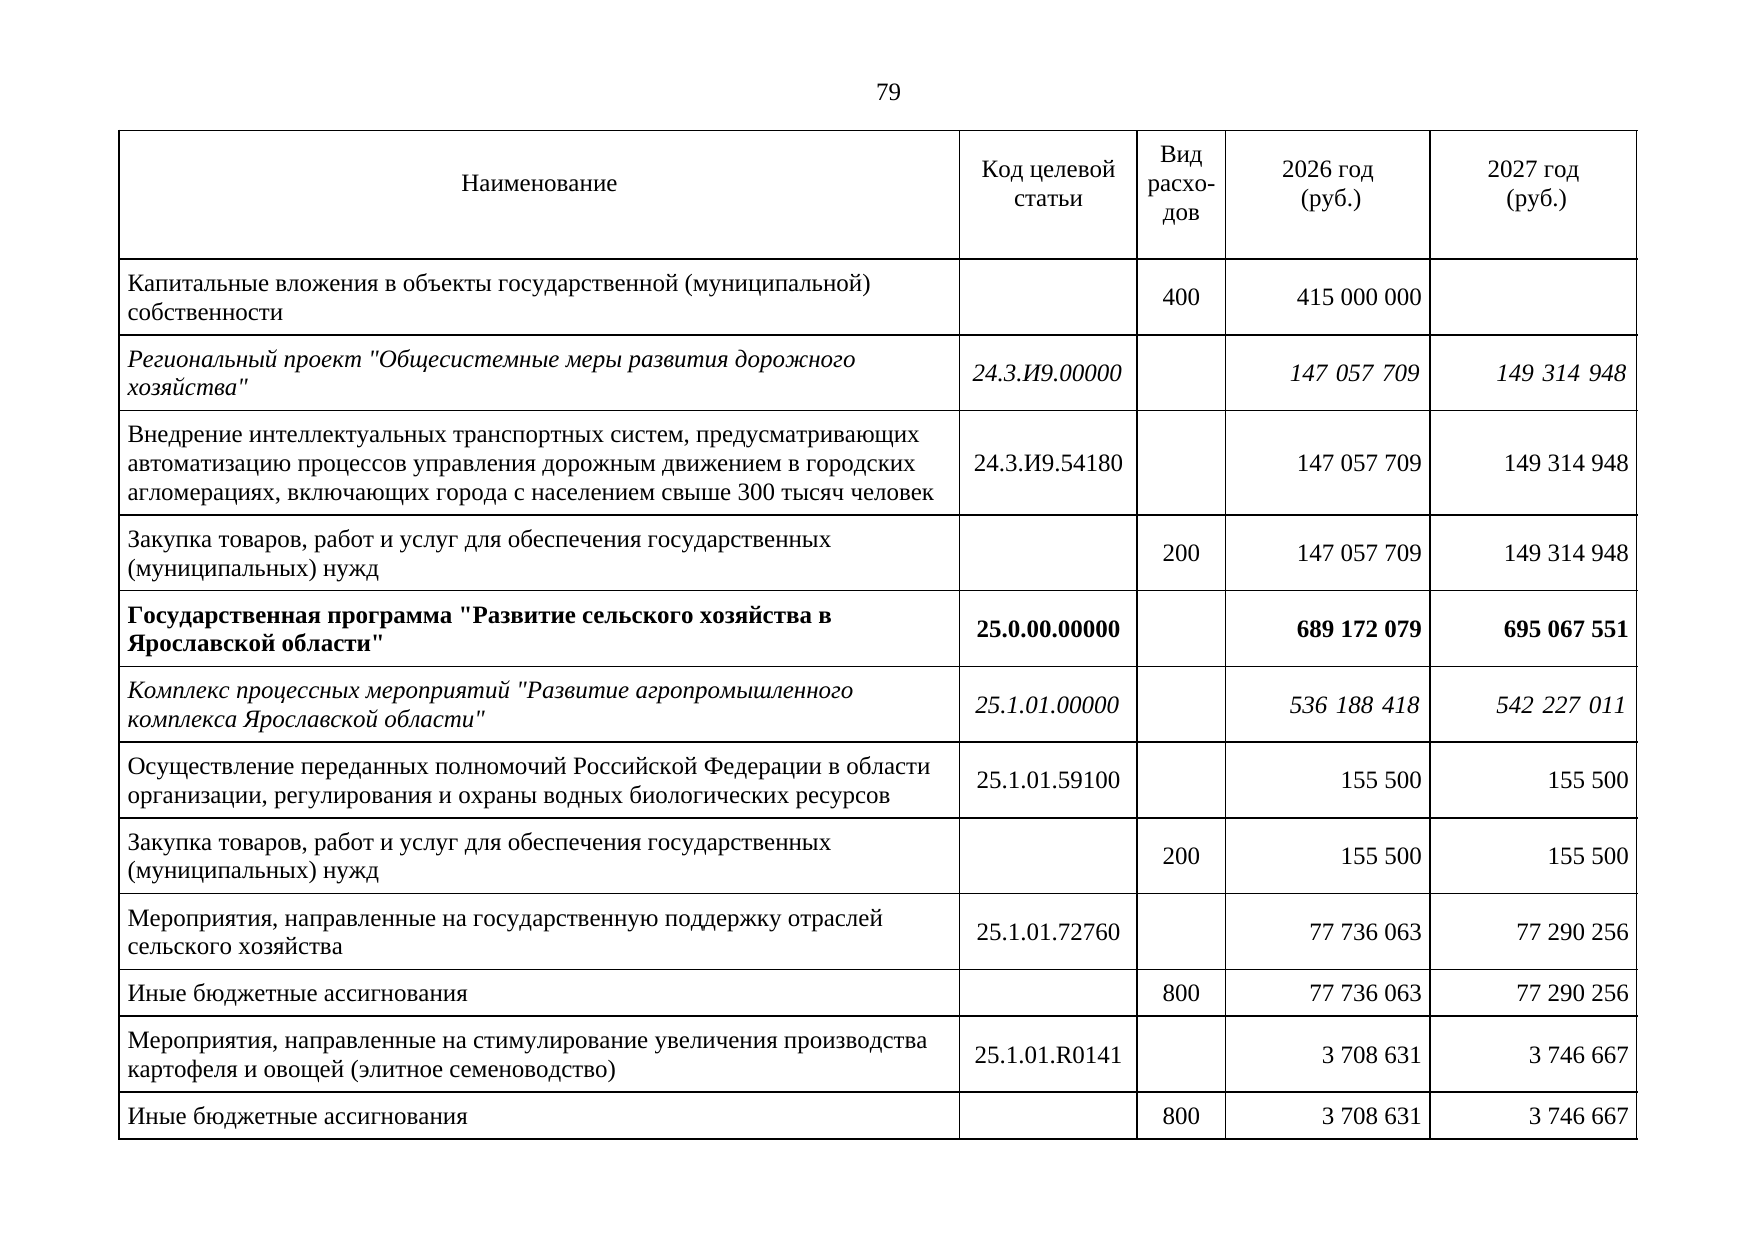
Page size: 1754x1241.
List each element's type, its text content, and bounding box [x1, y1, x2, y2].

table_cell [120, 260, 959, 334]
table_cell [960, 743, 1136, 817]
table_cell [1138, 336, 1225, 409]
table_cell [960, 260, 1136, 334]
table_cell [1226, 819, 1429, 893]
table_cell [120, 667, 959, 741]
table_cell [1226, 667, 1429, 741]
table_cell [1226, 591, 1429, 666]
table_header Наименование [120, 131, 959, 258]
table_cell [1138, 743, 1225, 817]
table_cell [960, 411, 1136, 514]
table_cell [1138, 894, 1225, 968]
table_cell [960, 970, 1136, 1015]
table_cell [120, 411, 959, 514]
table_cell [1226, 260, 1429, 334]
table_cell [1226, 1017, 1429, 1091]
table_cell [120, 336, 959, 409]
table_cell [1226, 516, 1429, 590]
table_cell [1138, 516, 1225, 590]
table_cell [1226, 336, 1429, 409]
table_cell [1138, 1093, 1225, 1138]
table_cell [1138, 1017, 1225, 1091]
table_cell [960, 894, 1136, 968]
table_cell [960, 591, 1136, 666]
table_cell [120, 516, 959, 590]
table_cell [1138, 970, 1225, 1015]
table_header Код целевой статьи [960, 131, 1136, 258]
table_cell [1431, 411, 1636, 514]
table_header Вид расхо-дов [1138, 131, 1225, 258]
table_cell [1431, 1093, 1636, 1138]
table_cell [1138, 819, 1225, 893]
table_header 2026 год (руб.) [1226, 131, 1429, 258]
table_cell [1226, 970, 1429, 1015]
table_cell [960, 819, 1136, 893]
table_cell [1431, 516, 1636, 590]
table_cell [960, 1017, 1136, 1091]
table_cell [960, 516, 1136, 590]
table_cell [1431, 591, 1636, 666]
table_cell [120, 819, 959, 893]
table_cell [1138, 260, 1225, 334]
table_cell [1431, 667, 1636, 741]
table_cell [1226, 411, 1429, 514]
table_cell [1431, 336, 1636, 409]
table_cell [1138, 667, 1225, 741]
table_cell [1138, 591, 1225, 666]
table_header 2027 год (руб.) [1431, 131, 1636, 258]
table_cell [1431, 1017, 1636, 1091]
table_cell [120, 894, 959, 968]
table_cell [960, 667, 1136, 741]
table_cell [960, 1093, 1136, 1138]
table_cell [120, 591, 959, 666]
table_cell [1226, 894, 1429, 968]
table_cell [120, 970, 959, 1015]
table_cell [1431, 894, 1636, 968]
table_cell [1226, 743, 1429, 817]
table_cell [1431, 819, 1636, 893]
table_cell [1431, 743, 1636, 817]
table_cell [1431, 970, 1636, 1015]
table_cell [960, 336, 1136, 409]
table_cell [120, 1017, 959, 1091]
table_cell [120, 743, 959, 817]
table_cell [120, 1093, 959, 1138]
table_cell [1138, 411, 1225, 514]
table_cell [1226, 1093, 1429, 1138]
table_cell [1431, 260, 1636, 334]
